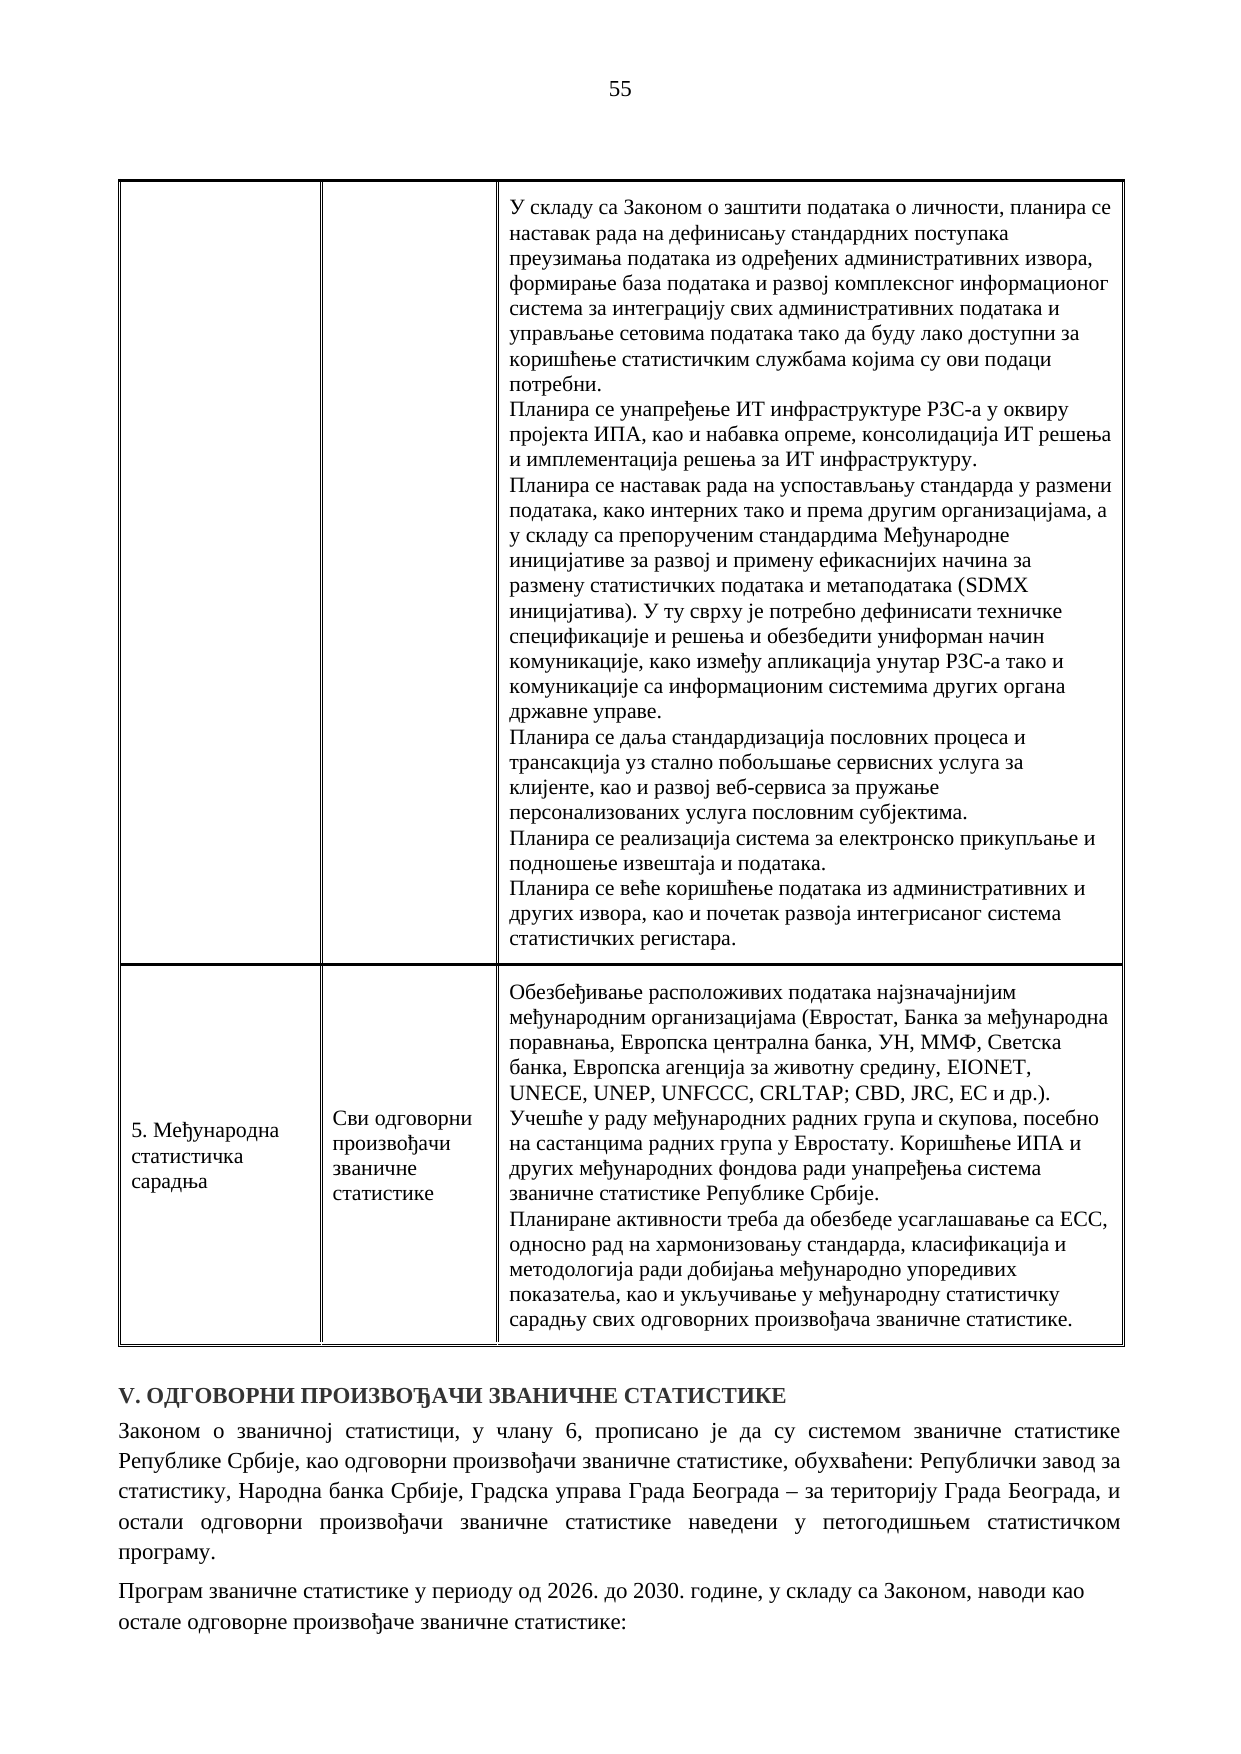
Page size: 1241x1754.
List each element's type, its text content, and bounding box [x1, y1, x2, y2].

text Законом о званичној статистици, у члану 6, прописано је да су системом званичне статистике Републике Србије, као одговорни произвођачи званичне статистике, обухваћени: Републички завод за статистику, Народна банка Србије, Градска управа Града Београда – за територију Града Београда, и остали одговорни произвођачи званичне статистике наведени у петогодишњем статистичком програму. [118, 1417, 1122, 1564]
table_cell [121, 182, 320, 963]
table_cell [323, 182, 496, 963]
text V. ОДГОВОРНИ ПРОИЗВОЂАЧИ ЗВАНИЧНЕ СТАТИСТИКЕ [118, 1382, 1122, 1408]
table_cell Сви одговорни произвођачи званичне статистике [321, 966, 498, 1344]
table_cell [499, 182, 1122, 963]
table_cell 5. Међународна статистичка сарадња [121, 966, 321, 1344]
text Програм званичне статистике у периоду од 2026. до 2030. године, у складу са Законом, наводи као остале одговорне произвођаче званичне статистике: [118, 1577, 1122, 1634]
table_cell Обезбеђивање расположивих података најзначајнијим међународним организацијама (Евростат, Банка за међународна поравнања, Европска централна банка, УН, ММФ, Светска банка, Европска агенција за животну средину, EIONET, UNECE, UNEP, UNFCCC, CRLTAP; CBD, JRC, EC и др.). Учешће у раду међународних радних група и скупова, посебно на састанцима радних група у Евростату. Коришћење ИПА и других међународних фондова ради унапређења система званичне статистике Републике Србије. Планиране активности треба да обезбеде усаглашавање са ЕСС, односно рад на хармонизовању стандарда, класификација и методологија ради добијања међународно упоредивих показатеља, као и укључивање у међународну статистичку сарадњу свих одговорних произвођача званичне статистике. [498, 966, 1122, 1344]
